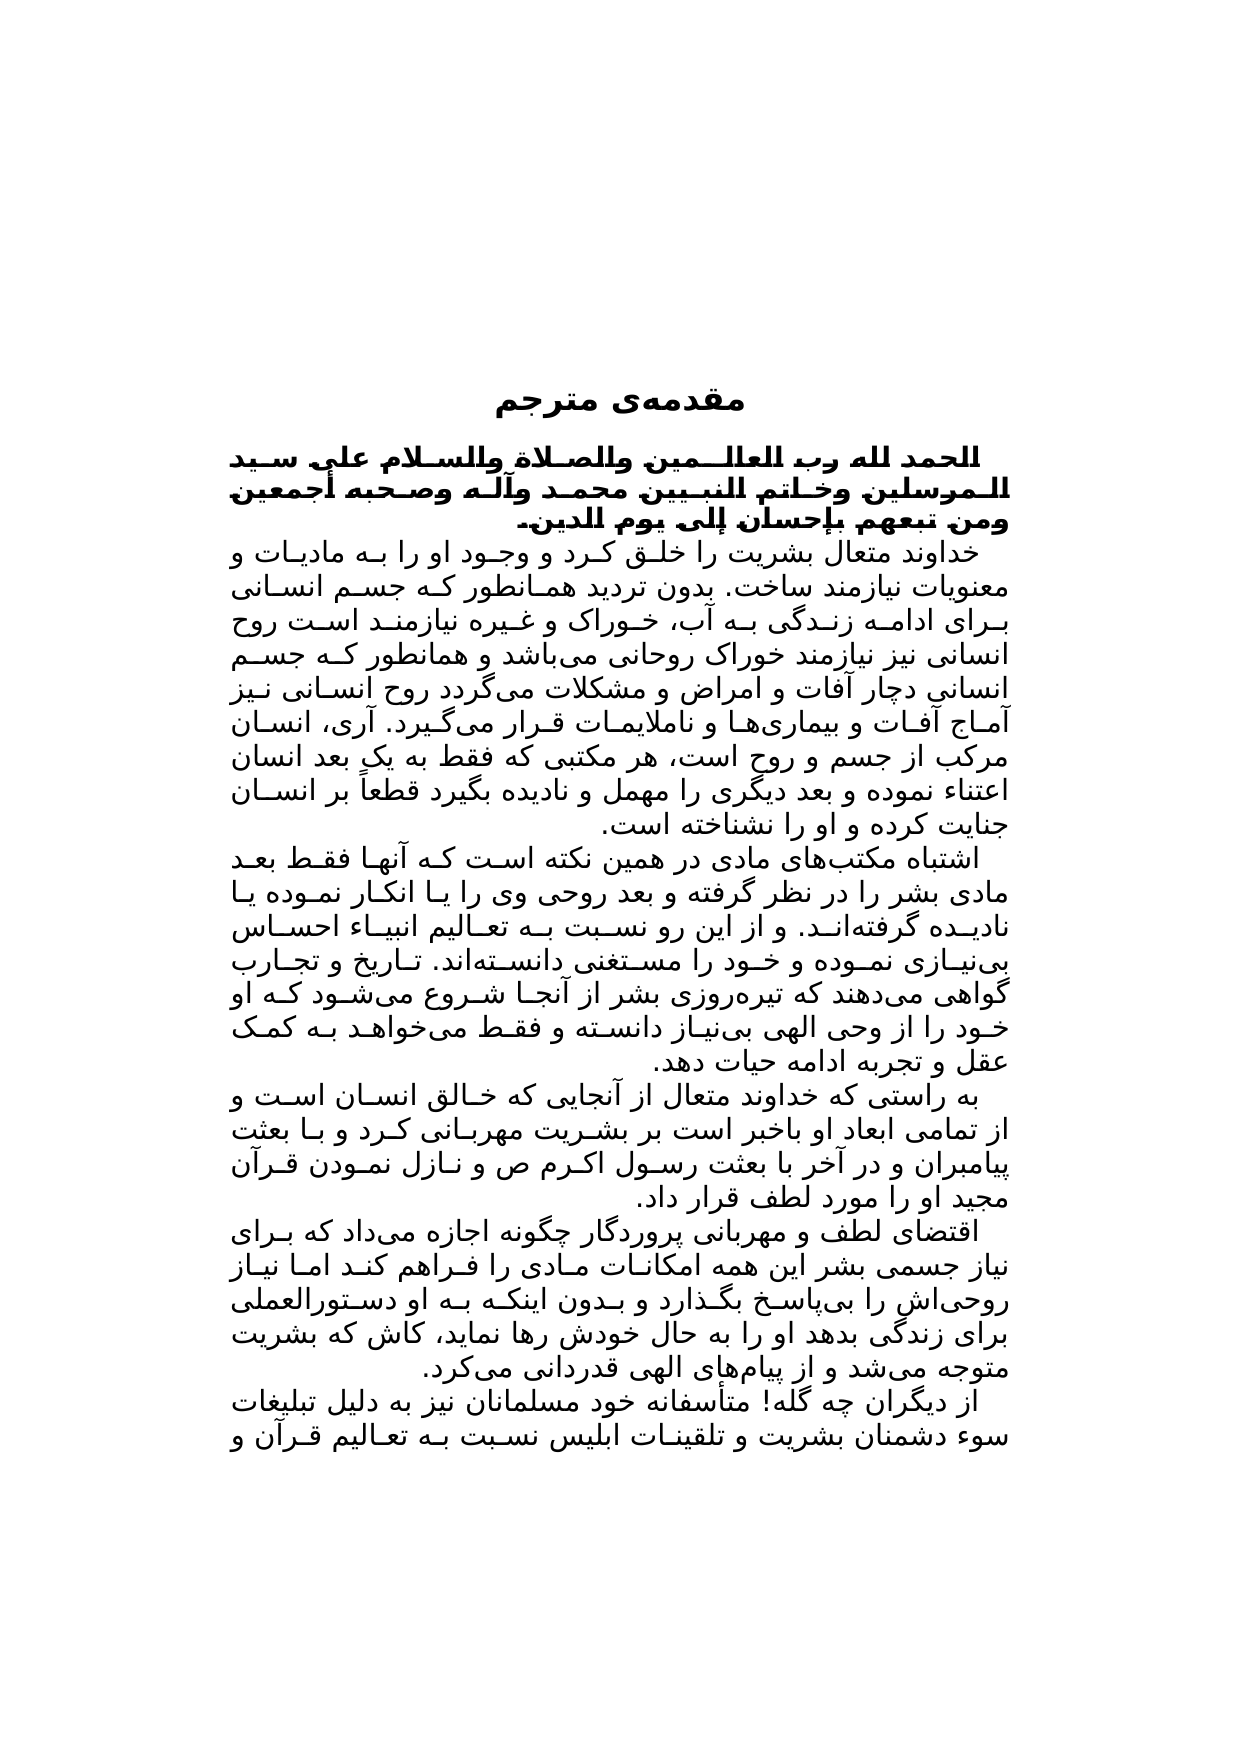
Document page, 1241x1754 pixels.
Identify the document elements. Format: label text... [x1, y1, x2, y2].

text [230, 1384, 1010, 1452]
text به راستی که خداوند متعال از آنجایی که خالق انسان است و از تمامی ابعاد او باخبر است بر بشریت مهربانی کرد و با بعثت پیامبران و در آخر با بعثت رسول اکرم ص و نازل نمودن قرآن مجید او را مورد لطف قرار داد. [230, 1079, 1010, 1214]
text اقتضای لطف و مهربانی پروردگار چگونه اجازه می‌داد که برای نیاز جسمی بشر این همه امکانات مادی را فراهم کند اما نیاز روحی‌اش را بی‌پاسخ بگذارد و بدون اینکه به او دستورالعملی برای زندگی بدهد او را به حال خودش رها نماید، کاش که بشریت متوجه می‌شد و از پیام‌های الهی قدردانی می‌کرد. [230, 1214, 1010, 1384]
text اشتباه مکتب‌های مادی در همین نکته است که آنها فقط بعد مادی بشر را در نظر گرفته و بعد روحی وی را یا انکار نموده یا نادیده گرفته‌اند. و از این رو نسبت به تعالیم انبیاء احساس بی‌نیازی نموده و خود را مستغنی دانسته‌اند. تاریخ و تجارب گواهی می‌دهند که تیره‌روزی بشر از آنجا شروع می‌شود که او خود را از وحی الهی بی‌نیاز دانسته و فقط می‌خواهد به کمک عقل و تجربه ادامه حیات دهد. [230, 841, 1010, 1079]
text الحمد لله رب العالـمین والصلاة والسلام علی سید الـمرسلین وخاتم النبیین محمد وآله وصحبه أجمعین ومن تبعهم بإحسان إلی یوم الدین. [230, 443, 1010, 535]
text خداوند متعال بشریت را خلق کرد و وجود او را به مادیات و معنویات نیازمند ساخت. بدون تردید همانطور که جسم انسانی برای ادامه زندگی به آب، خوراک و غیره نیازمند است روح انسانی نیز نیازمند خوراک روحانی می‌باشد و همانطور که جسم انسانی دچار آفات و امراض و مشکلات می‌گردد روح انسانی نیز آماج آفات و بیماری‌ها و ناملایمات قرار می‌گیرد. آری، انسان مرکب از جسم و روح است، هر مکتبی که فقط به یک بعد انسان اعتناء نموده و بعد دیگری را مهمل و نادیده بگیرد قطعاً بر انسان جنایت کرده و او را نشناخته است. [230, 535, 1010, 841]
text مقدمه‌ی مترجم [230, 379, 1010, 418]
